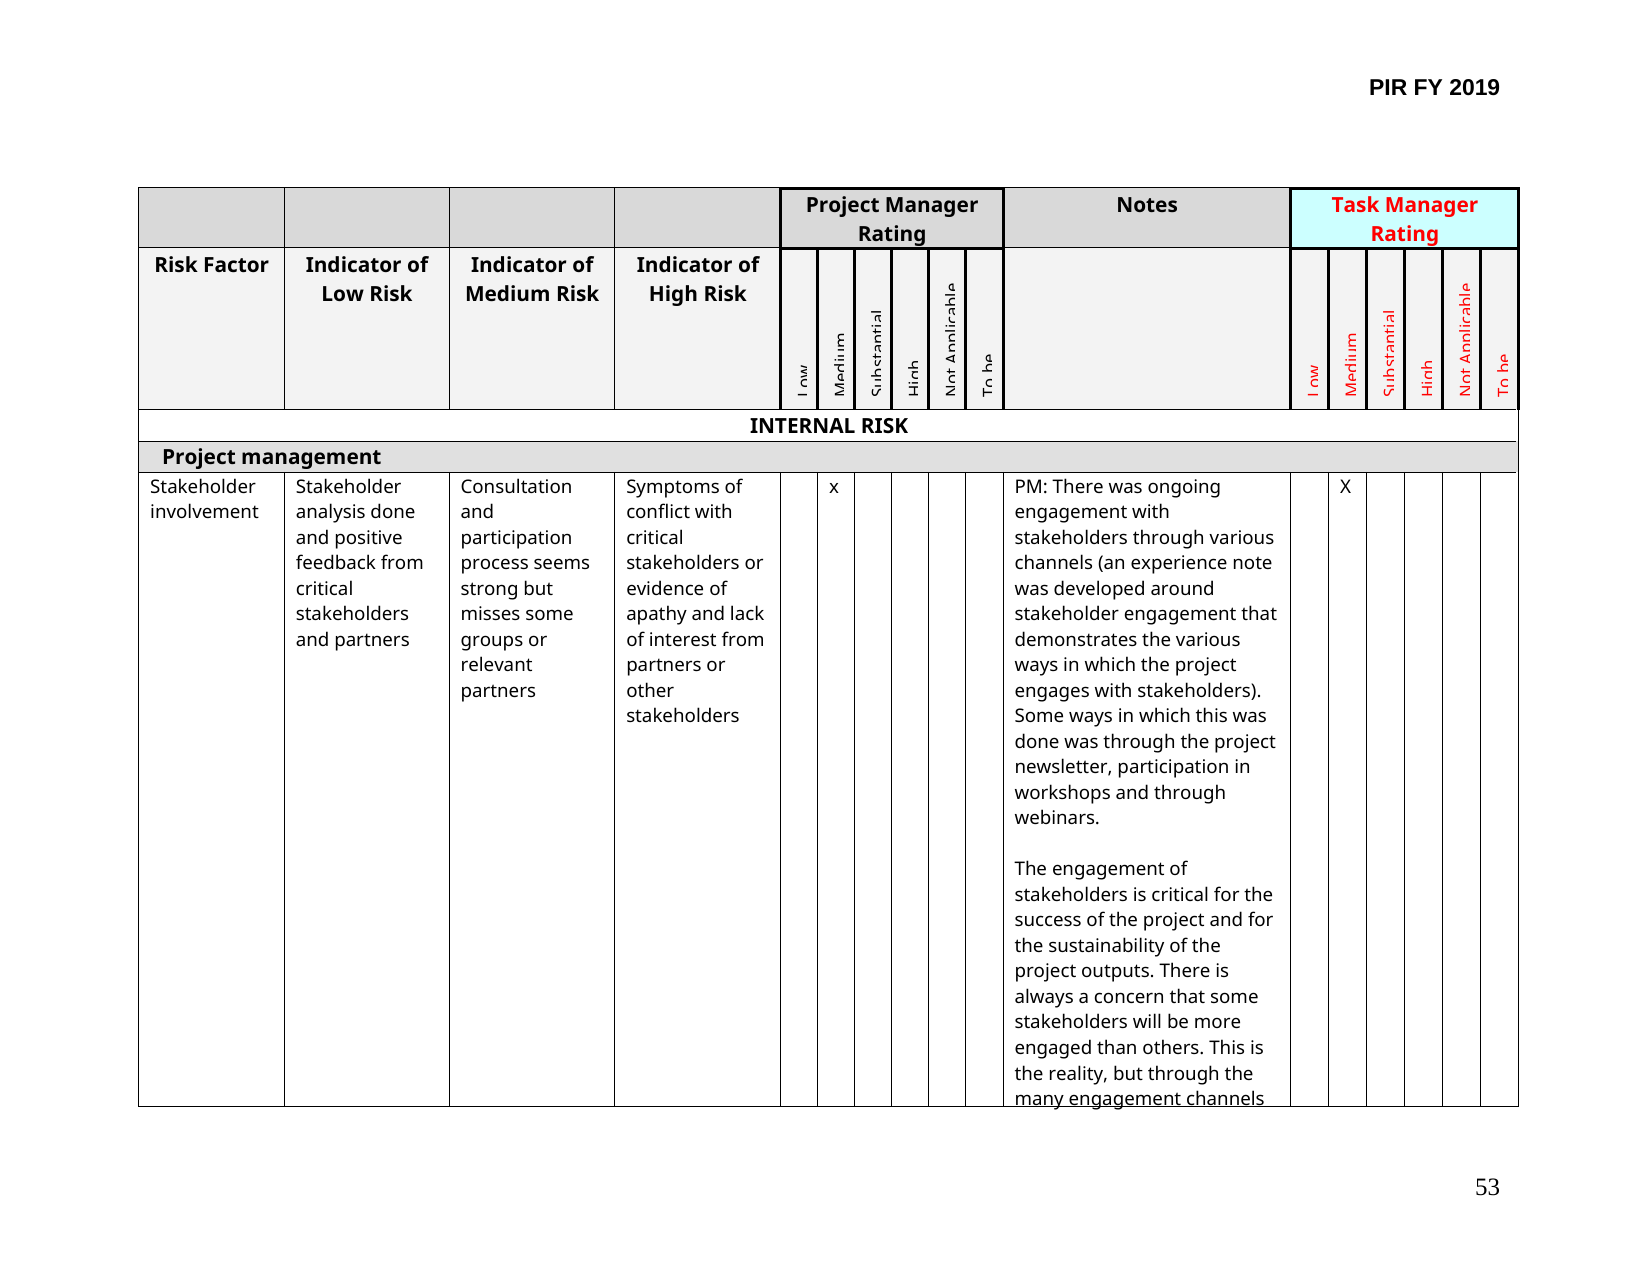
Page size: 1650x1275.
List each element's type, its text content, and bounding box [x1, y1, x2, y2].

table_cell Medium [1330, 250, 1365, 409]
table_header Notes [1005, 188, 1289, 247]
table_header Project Manager Rating [782, 190, 1002, 247]
table_cell [855, 473, 891, 1106]
table_header [285, 188, 449, 247]
table_cell To be determined [1482, 250, 1517, 409]
table_cell Indicator of High Risk [615, 248, 779, 409]
table_cell [1481, 472, 1518, 1106]
table_cell [1443, 473, 1480, 1106]
table_cell Low [1292, 250, 1327, 409]
table_cell Risk Factor [139, 248, 284, 409]
table_cell Indicator of Medium Risk [450, 248, 614, 409]
table_header [139, 188, 284, 247]
table_cell [1291, 473, 1328, 1106]
table_cell [1005, 248, 1289, 409]
table_cell [929, 473, 965, 1106]
table_cell Consultation and participation process seems strong but misses some groups or relevant partners [450, 473, 614, 1106]
table_header Task Manager Rating [1292, 190, 1517, 247]
table_cell Not Applicable [930, 250, 964, 409]
table_cell PM: There was ongoing engagement with stakeholders through various channels (an experience note was developed around stakeholder engagement that demonstrates the various ways in which the project engages with stakeholders). Some ways in which this was done was through the project newsletter, participation in workshops and through webinars. The engagement of stakeholders is critical for the success of the project and for the sustainability of the project outputs. There is always a concern that some stakeholders will be more engaged than others. This is the reality, but through the many engagement channels we addressed this to ensure we did not leave stakeholders behind. Nonetheless, it is easier to focus primarily on those that demonstrate a commitment to engage and build their capacity. [1004, 473, 1290, 1106]
table_cell INTERNAL RISK [139, 409, 1518, 441]
table_cell Symptoms of conflict with critical stakeholders or evidence of apathy and lack of interest from partners or other stakeholders [615, 473, 780, 1106]
table_cell Indicator of Low Risk [285, 248, 449, 409]
table_cell [1405, 473, 1442, 1106]
table_cell High [893, 250, 927, 409]
table_cell Project management [139, 441, 1518, 472]
table_cell High [1406, 250, 1441, 409]
table_cell x [818, 473, 854, 1106]
table_cell Substantial [1368, 250, 1403, 409]
table_cell To be determined [967, 250, 1002, 409]
table_cell Not Applicable [1444, 250, 1479, 409]
table_cell Stakeholder analysis done and positive feedback from critical stakeholders and partners [285, 473, 449, 1106]
table_cell [781, 473, 817, 1106]
table_cell X [1329, 473, 1366, 1106]
table_cell Low [782, 250, 816, 409]
table_cell [892, 473, 928, 1106]
table_cell Medium [819, 250, 853, 409]
table_cell [1367, 473, 1404, 1106]
table_cell Stakeholder involvement [139, 473, 284, 1106]
table_header [615, 188, 779, 247]
table_cell [966, 473, 1003, 1106]
table_header [450, 188, 614, 247]
table_cell Substantial [856, 250, 890, 409]
